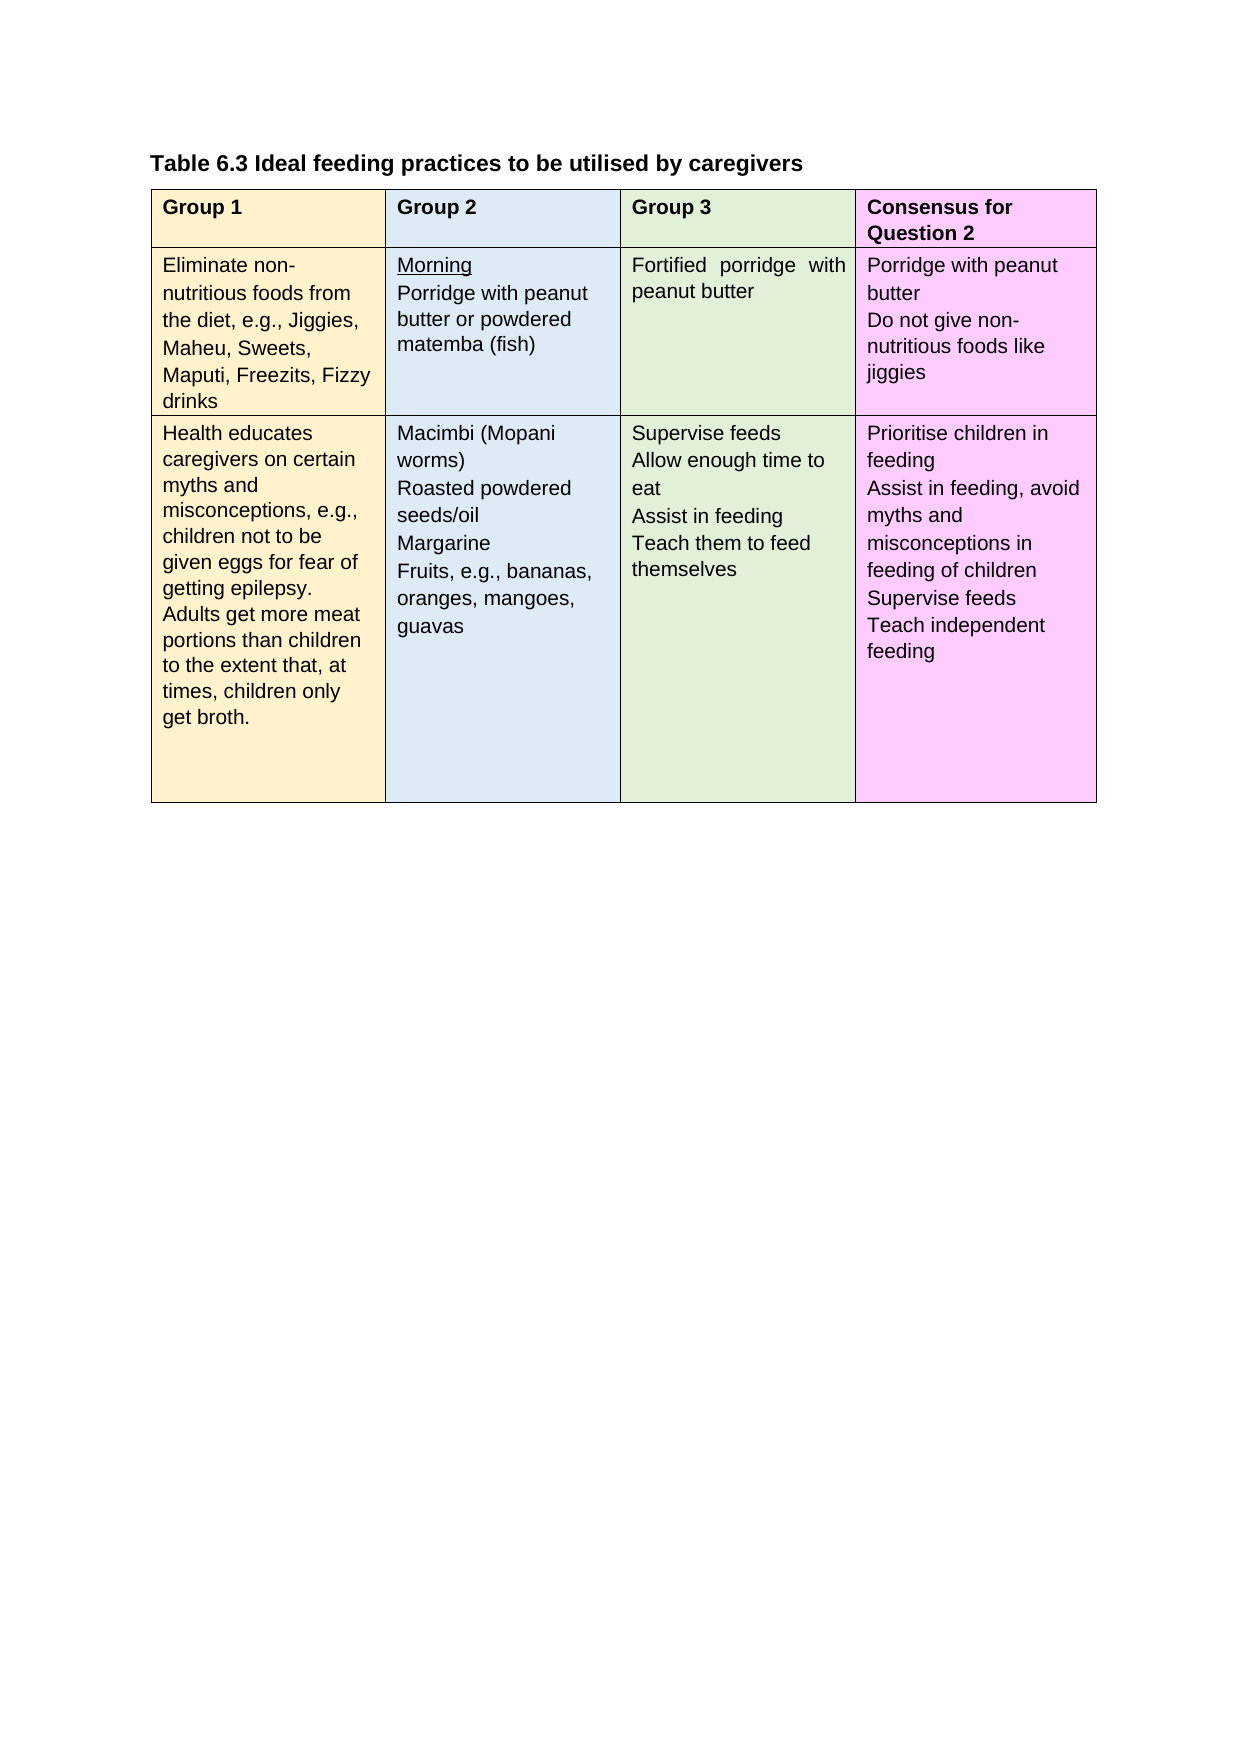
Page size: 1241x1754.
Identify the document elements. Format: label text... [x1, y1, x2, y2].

table_cell Fortified porridge with peanut butter [621, 248, 855, 415]
table_header Group 2 [386, 190, 620, 247]
text Table 6.3 Ideal feeding practices to be utilised by caregivers [150, 150, 1090, 176]
table_cell Porridge with peanut butter Do not give non-nutritious foods like jiggies [856, 248, 1096, 415]
table_header Consensus for Question 2 [856, 190, 1096, 247]
table_cell Macimbi (Mopani worms) Roasted powdered seeds/oil Margarine Fruits, e.g., bananas, oranges, mangoes, guavas [386, 416, 620, 802]
table_cell Prioritise children in feeding Assist in feeding, avoid myths and misconceptions in feeding of children Supervise feeds Teach independent feeding [856, 416, 1096, 802]
table_cell Health educates caregivers on certain myths and misconceptions, e.g., children not to be given eggs for fear of getting epilepsy. Adults get more meat portions than children to the extent that, at times, children only get broth. [152, 416, 385, 802]
table_cell Eliminate non-nutritious foods from the diet, e.g., Jiggies, Maheu, Sweets, Maputi, Freezits, Fizzy drinks [152, 248, 385, 415]
table_cell Morning Porridge with peanut butter or powdered matemba (fish) [386, 248, 620, 415]
table_header Group 1 [152, 190, 385, 247]
table_cell Supervise feeds Allow enough time to eat Assist in feeding Teach them to feed themselves [621, 416, 855, 802]
table_header Group 3 [621, 190, 855, 247]
